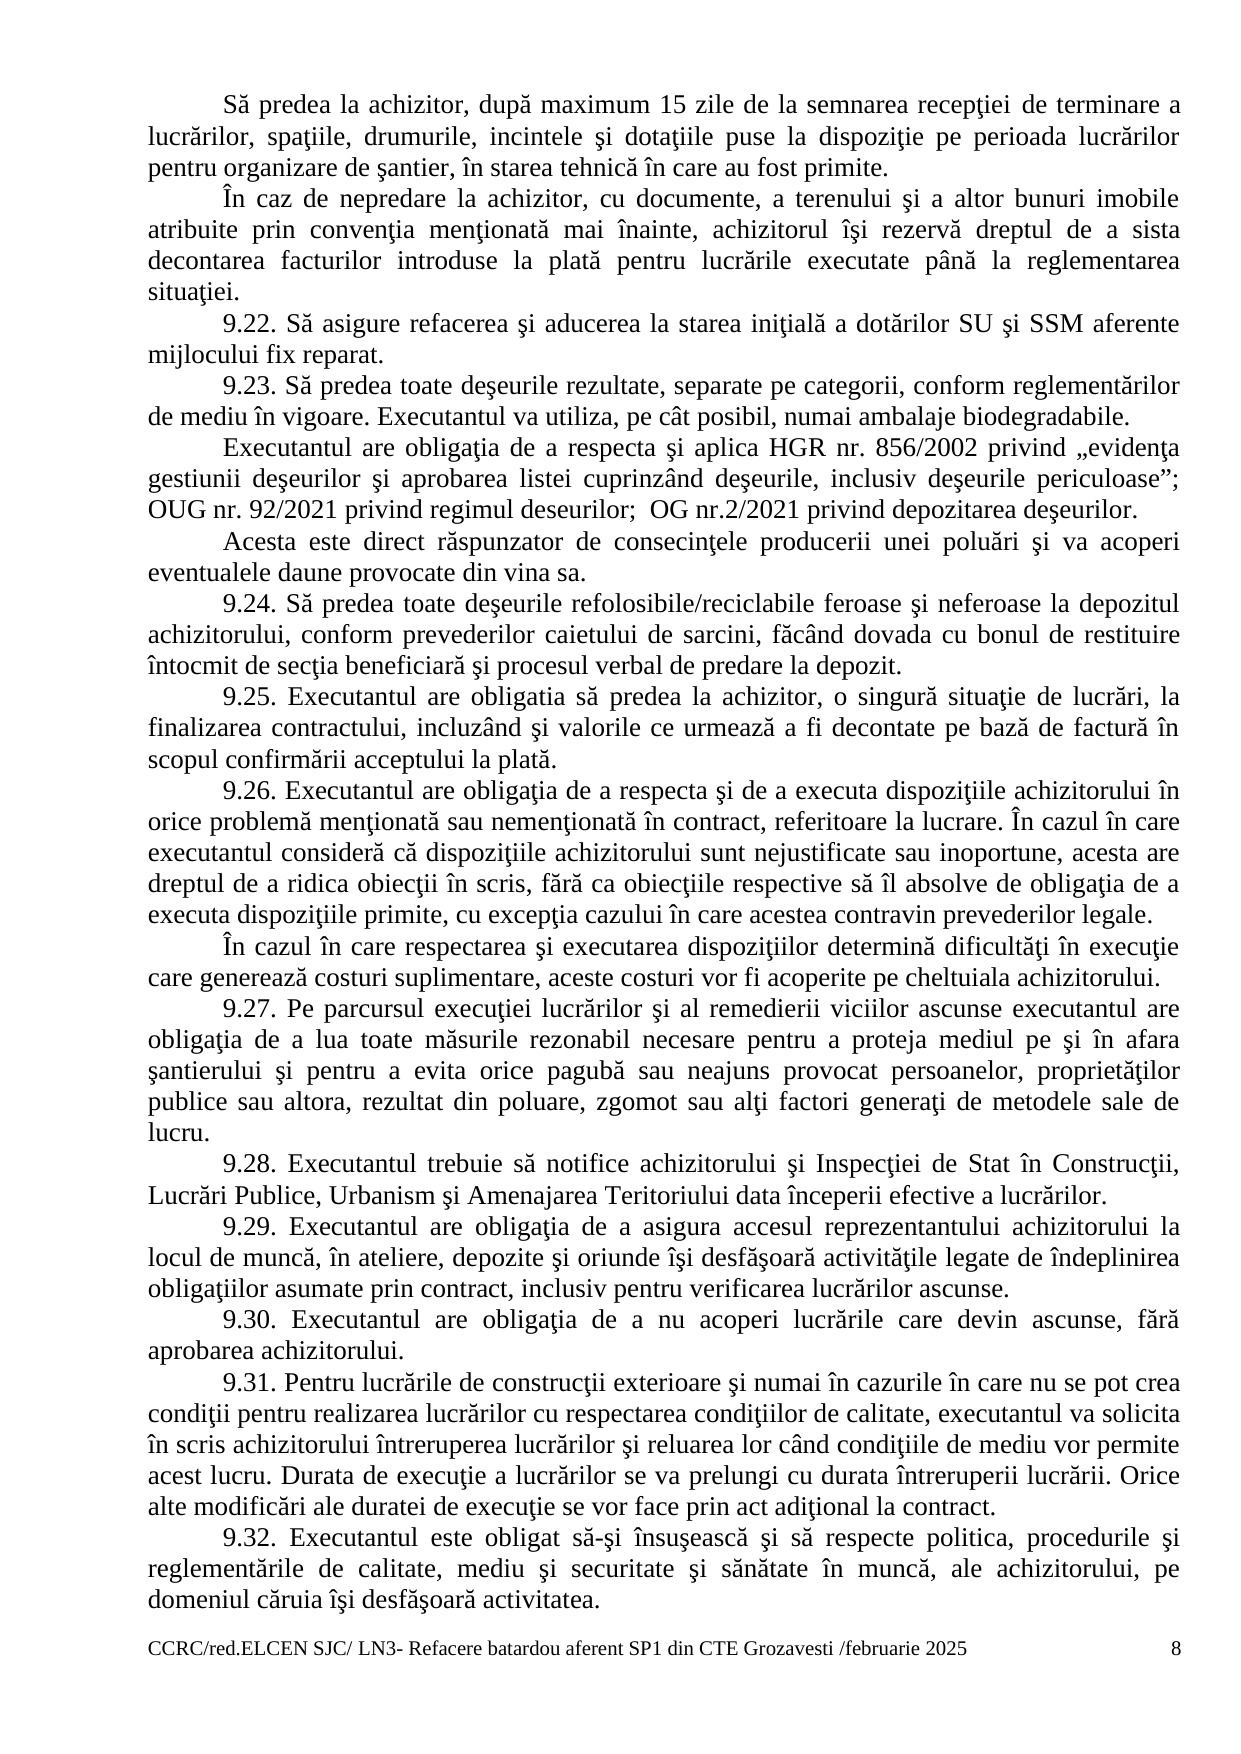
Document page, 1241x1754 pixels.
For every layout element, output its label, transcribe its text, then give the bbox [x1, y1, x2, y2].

text 9.29. Executantul are obligaţia de a asigura accesul reprezentantului achizitorului la locul de muncă, în ateliere, depozite şi oriunde îşi desfăşoară activităţile legate de îndeplinirea obligaţiilor asumate prin contract, inclusiv pentru verificarea lucrărilor ascunse. [148, 1210, 1181, 1303]
text 9.26. Executantul are obligaţia de a respecta şi de a executa dispoziţiile achizitorului în orice problemă menţionată sau nemenţionată în contract, referitoare la lucrare. În cazul în care executantul consideră că dispoziţiile achizitorului sunt nejustificate sau inoportune, acesta are dreptul de a ridica obiecţii în scris, fără ca obiecţiile respective să îl absolve de obligaţia de a executa dispoziţiile primite, cu excepţia cazului în care acestea contravin prevederilor legale. [148, 774, 1181, 929]
text 9.25. Executantul are obligatia să predea la achizitor, o singură situaţie de lucrări, la finalizarea contractului, incluzând şi valorile ce urmează a fi decontate pe bază de factură în scopul confirmării acceptului la plată. [148, 680, 1181, 774]
text În caz de nepredare la achizitor, cu documente, a terenului şi a altor bunuri imobile atribuite prin convenţia menţionată mai înainte, achizitorul îşi rezervă dreptul de a sista decontarea facturilor introduse la plată pentru lucrările executate până la reglementarea situaţiei. [148, 182, 1181, 307]
text 9.24. Să predea toate deşeurile refolosibile/reciclabile feroase şi neferoase la depozitul achizitorului, conform prevederilor caietului de sarcini, făcând dovada cu bonul de restituire întocmit de secţia beneficiară şi procesul verbal de predare la depozit. [148, 587, 1181, 680]
text În cazul în care respectarea şi executarea dispoziţiilor determină dificultăţi în execuţie care generează costuri suplimentare, aceste costuri vor fi acoperite pe cheltuiala achizitorului. [148, 929, 1181, 992]
text 9.32. Executantul este obligat să-şi însuşească şi să respecte politica, procedurile şi reglementările de calitate, mediu şi securitate şi sănătate în muncă, ale achizitorului, pe domeniul căruia îşi desfăşoară activitatea. [148, 1521, 1181, 1615]
text 9.28. Executantul trebuie să notifice achizitorului şi Inspecţiei de Stat în Construcţii, Lucrări Publice, Urbanism şi Amenajarea Teritoriului data începerii efective a lucrărilor. [148, 1148, 1181, 1210]
text 9.22. Să asigure refacerea şi aducerea la starea iniţială a dotărilor SU şi SSM aferente mijlocului fix reparat. [148, 307, 1181, 369]
text Executantul are obligaţia de a respecta şi aplica HGR nr. 856/2002 privind „evidenţa gestiunii deşeurilor şi aprobarea listei cuprinzând deşeurile, inclusiv deşeurile periculoase”; OUG nr. 92/2021 privind regimul deseurilor; OG nr.2/2021 privind depozitarea deşeurilor. [148, 431, 1181, 525]
text 9.30. Executantul are obligaţia de a nu acoperi lucrările care devin ascunse, fără aprobarea achizitorului. [148, 1303, 1181, 1366]
text 9.27. Pe parcursul execuţiei lucrărilor şi al remedierii viciilor ascunse executantul are obligaţia de a lua toate măsurile rezonabil necesare pentru a proteja mediul pe şi în afara şantierului şi pentru a evita orice pagubă sau neajuns provocat persoanelor, proprietăţilor publice sau altora, rezultat din poluare, zgomot sau alţi factori generaţi de metodele sale de lucru. [148, 992, 1181, 1148]
text Să predea la achizitor, după maximum 15 zile de la semnarea recepţiei de terminare a lucrărilor, spaţiile, drumurile, incintele şi dotaţiile puse la dispoziţie pe perioada lucrărilor pentru organizare de şantier, în starea tehnică în care au fost primite. [148, 89, 1181, 182]
text 9.31. Pentru lucrările de construcţii exterioare şi numai în cazurile în care nu se pot crea condiţii pentru realizarea lucrărilor cu respectarea condiţiilor de calitate, executantul va solicita în scris achizitorului întreruperea lucrărilor şi reluarea lor când condiţiile de mediu vor permite acest lucru. Durata de execuţie a lucrărilor se va prelungi cu durata întreruperii lucrării. Orice alte modificări ale duratei de execuţie se vor face prin act adiţional la contract. [148, 1366, 1181, 1521]
text Acesta este direct răspunzator de consecinţele producerii unei poluări şi va acoperi eventualele daune provocate din vina sa. [148, 525, 1181, 587]
text 9.23. Să predea toate deşeurile rezultate, separate pe categorii, conform reglementărilor de mediu în vigoare. Executantul va utiliza, pe cât posibil, numai ambalaje biodegradabile. [148, 369, 1181, 431]
